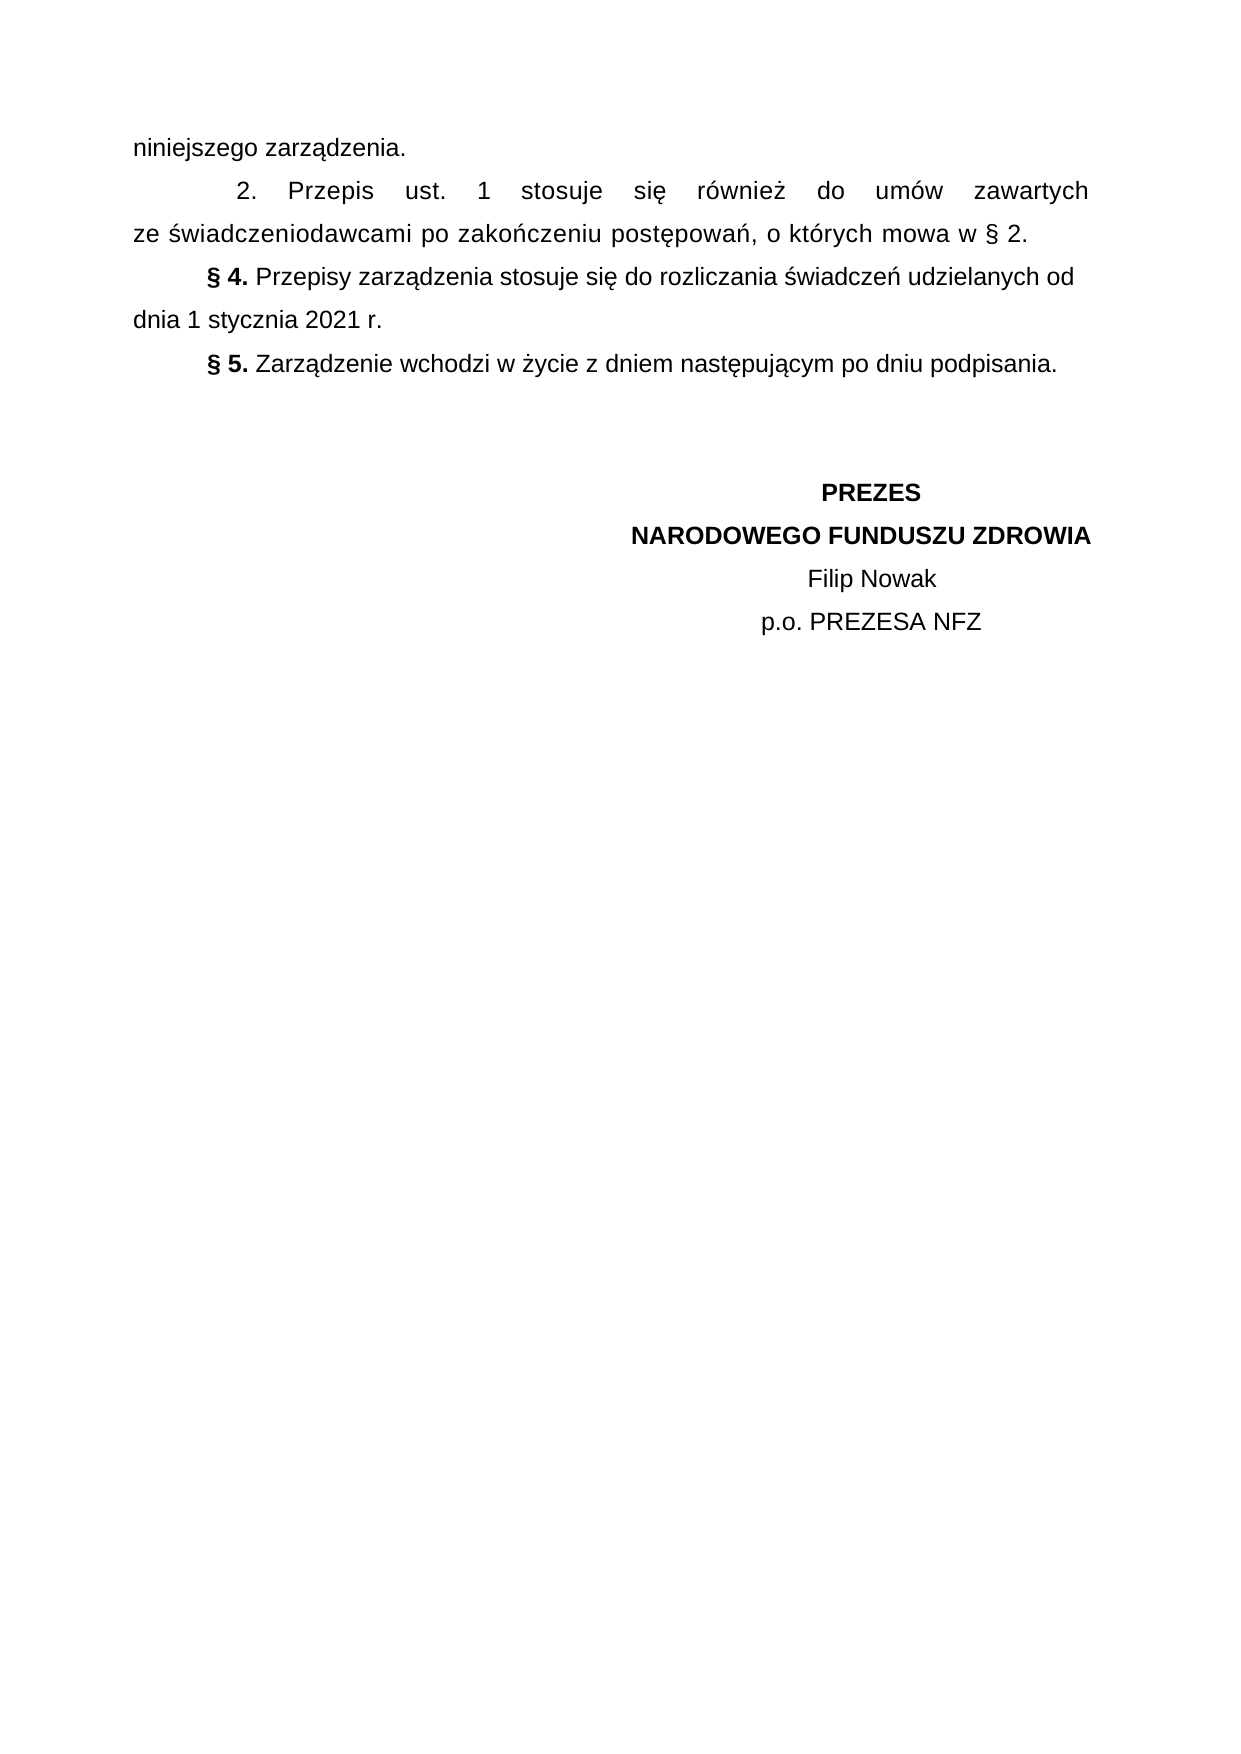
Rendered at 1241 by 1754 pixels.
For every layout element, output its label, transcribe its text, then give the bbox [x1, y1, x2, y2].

text p.o. PREZESA NFZ [761, 607, 1105, 636]
subtitle PREZES NARODOWEGO FUNDUSZU ZDROWIA [631, 478, 1094, 550]
text niniejszego zarządzenia. [133, 133, 1105, 162]
text § 5. Zarządzenie wchodzi w życie z dniem następującym po dniu podpisania. [207, 348, 1105, 377]
text 2. Przepis ust. 1 stosuje się również do umów zawartych ze świadczeniodawcami po zakończeniu postępowań, o których mowa w § 2. [133, 176, 1092, 248]
text Filip Nowak [121, 564, 937, 593]
text § 4. Przepisy zarządzenia stosuje się do rozliczania świadczeń udzielanych od dnia 1 stycznia 2021 r. [133, 262, 1105, 334]
